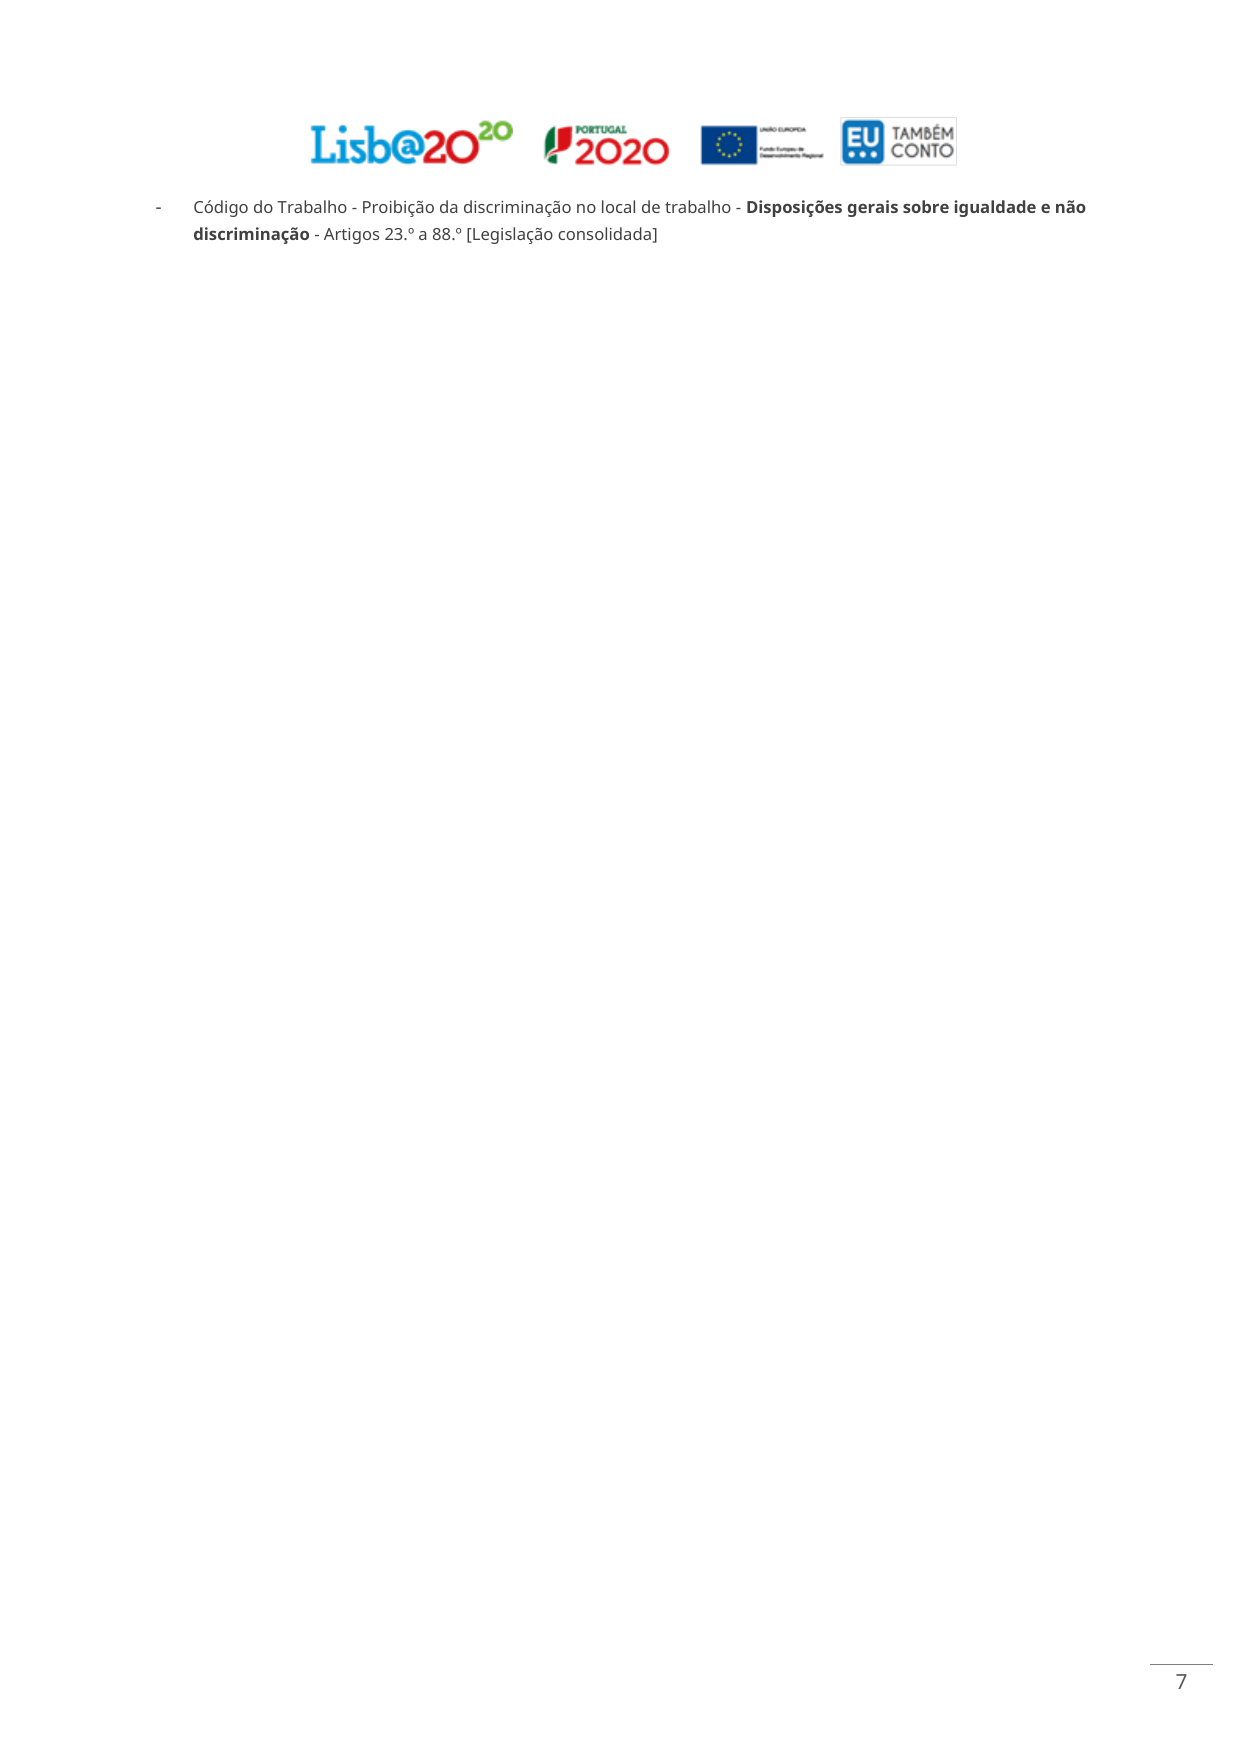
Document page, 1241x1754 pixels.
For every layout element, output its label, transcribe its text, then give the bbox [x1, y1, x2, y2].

text Código do Trabalho - Proibição da discriminação no local de trabalho - Disposições gerais sobre igualdade e não discriminação - Artigos 23.º a 88.º [Legislação consolidada] [156, 196, 1122, 245]
picture [280, 91, 960, 197]
